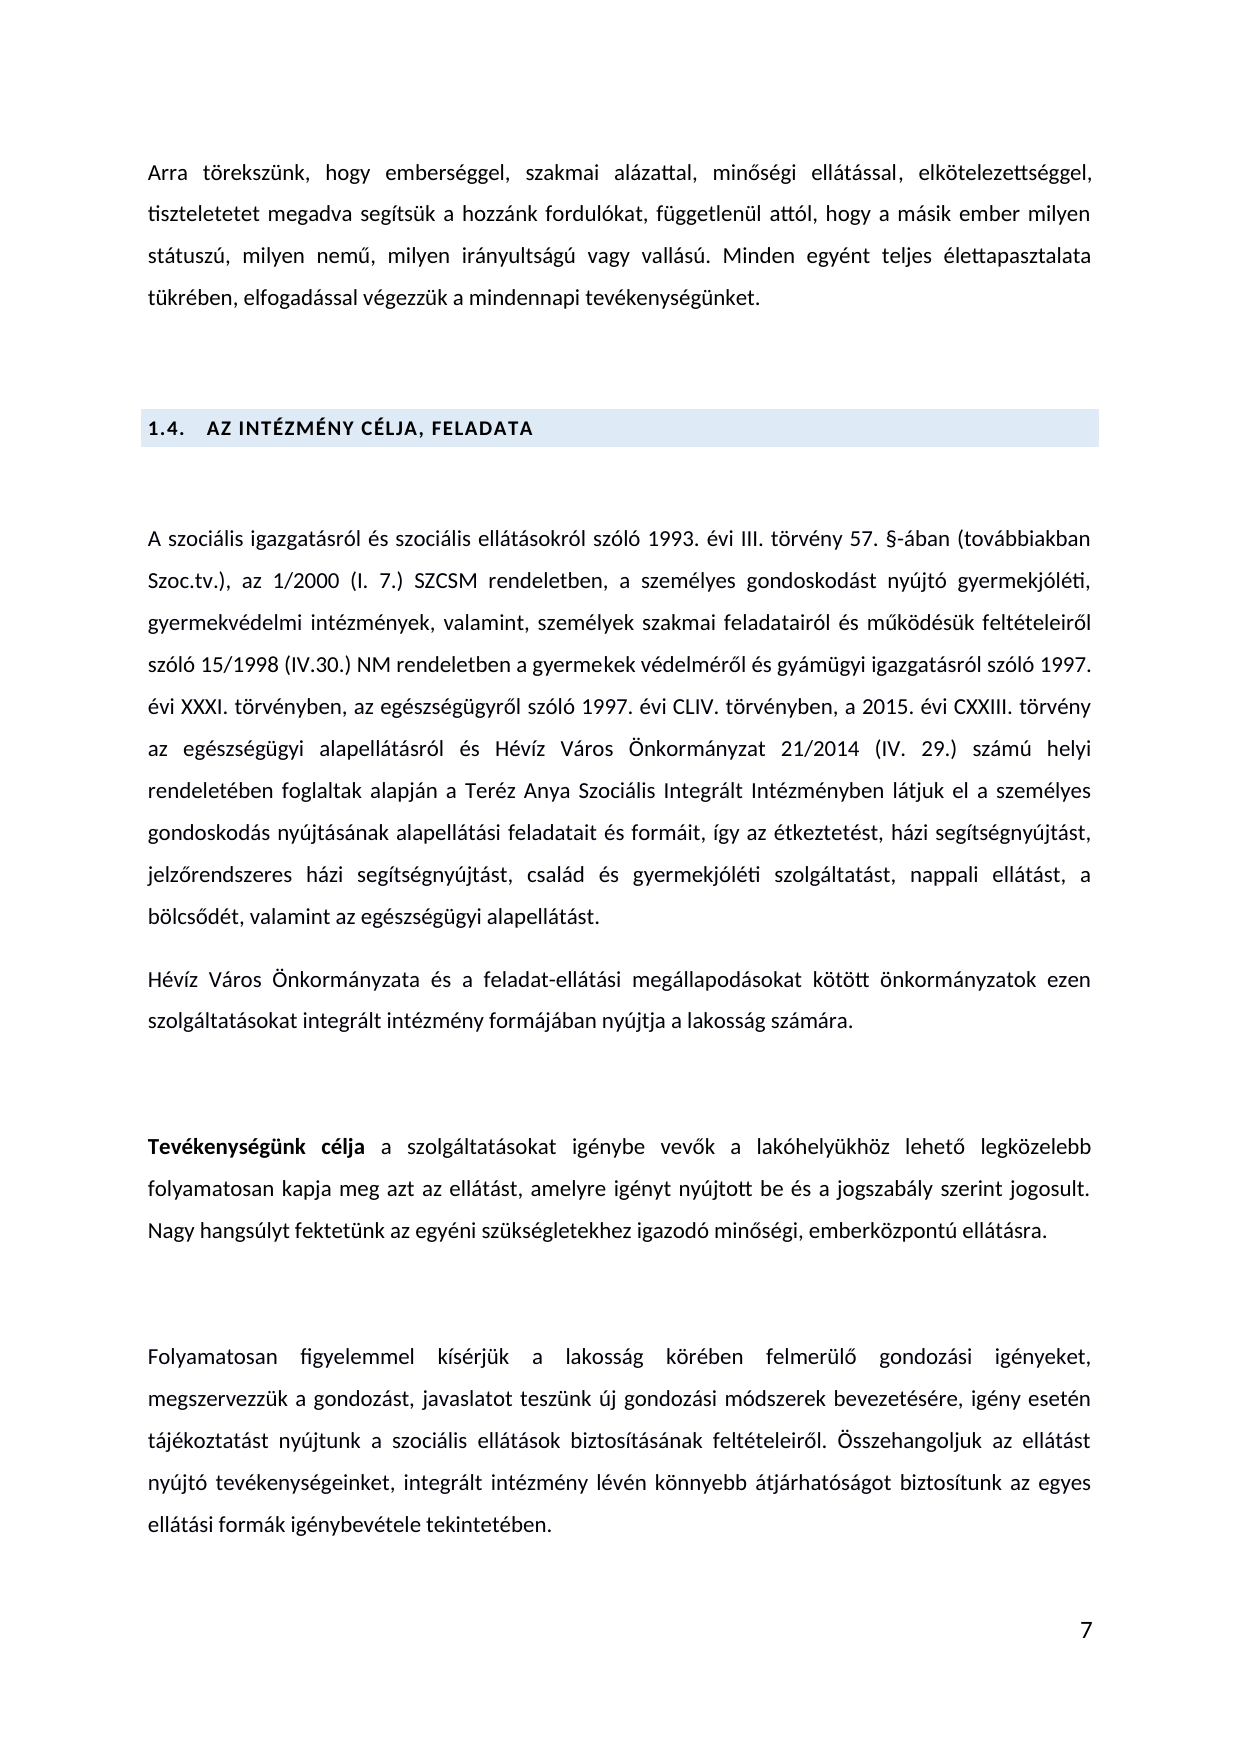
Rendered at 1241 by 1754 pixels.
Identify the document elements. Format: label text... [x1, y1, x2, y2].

text Folyamatosan figyelemmel kísérjük a lakosság körében felmerülő gondozási igényeket, megszervezzük a gondozást, javaslatot teszünk új gondozási módszerek bevezetésére, igény esetén tájékoztatást nyújtunk a szociális ellátások biztosításának feltételeiről. Összehangoljuk az ellátást nyújtó tevékenységeinket, integrált intézmény lévén könnyebb átjárhatóságot biztosítunk az egyes ellátási formák igénybevétele tekintetében. [148, 1342, 1093, 1538]
text Tevékenységünk célja a szolgáltatásokat igénybe vevők a lakóhelyükhöz lehető legközelebb folyamatosan kapja meg azt az ellátást, amelyre igényt nyújtott be és a jogszabály szerint jogosult. Nagy hangsúlyt fektetünk az egyéni szükségletekhez igazodó minőségi, emberközpontú ellátásra. [148, 1132, 1093, 1244]
subtitle Az intézmény célja, feladata [148, 415, 1093, 441]
text Hévíz Város Önkormányzata és a feladat-ellátási megállapodásokat kötött önkormányzatok ezen szolgáltatásokat integrált intézmény formájában nyújtja a lakosság számára. [148, 965, 1093, 1035]
text Arra törekszünk, hogy emberséggel, szakmai alázattal, minőségi ellátással, elkötelezettséggel, tiszteletetet megadva segítsük a hozzánk fordulókat, függetlenül attól, hogy a másik ember milyen státuszú, milyen nemű, milyen irányultságú vagy vallású. Minden egyént teljes élettapasztalata tükrében, elfogadással végezzük a mindennapi tevékenységünket. [148, 158, 1093, 312]
text A szociális igazgatásról és szociális ellátásokról szóló 1993. évi III. törvény 57. §-ában (továbbiakban Szoc.tv.), az 1/2000 (I. 7.) SZCSM rendeletben, a személyes gondoskodást nyújtó gyermekjóléti, gyermekvédelmi intézmények, valamint, személyek szakmai feladatairól és működésük feltételeiről szóló 15/1998 (IV.30.) NM rendeletben a gyermekek védelméről és gyámügyi igazgatásról szóló 1997. évi XXXI. törvényben, az egészségügyről szóló 1997. évi CLIV. törvényben, a 2015. évi CXXIII. törvény az egészségügyi alapellátásról és Hévíz Város Önkormányzat 21/2014 (IV. 29.) számú helyi rendeletében foglaltak alapján a Teréz Anya Szociális Integrált Intézményben látjuk el a személyes gondoskodás nyújtásának alapellátási feladatait és formáit, így az étkeztetést, házi segítségnyújtást, jelzőrendszeres házi segítségnyújtást, család és gyermekjóléti szolgáltatást, nappali ellátást, a bölcsődét, valamint az egészségügyi alapellátást. [148, 524, 1093, 930]
